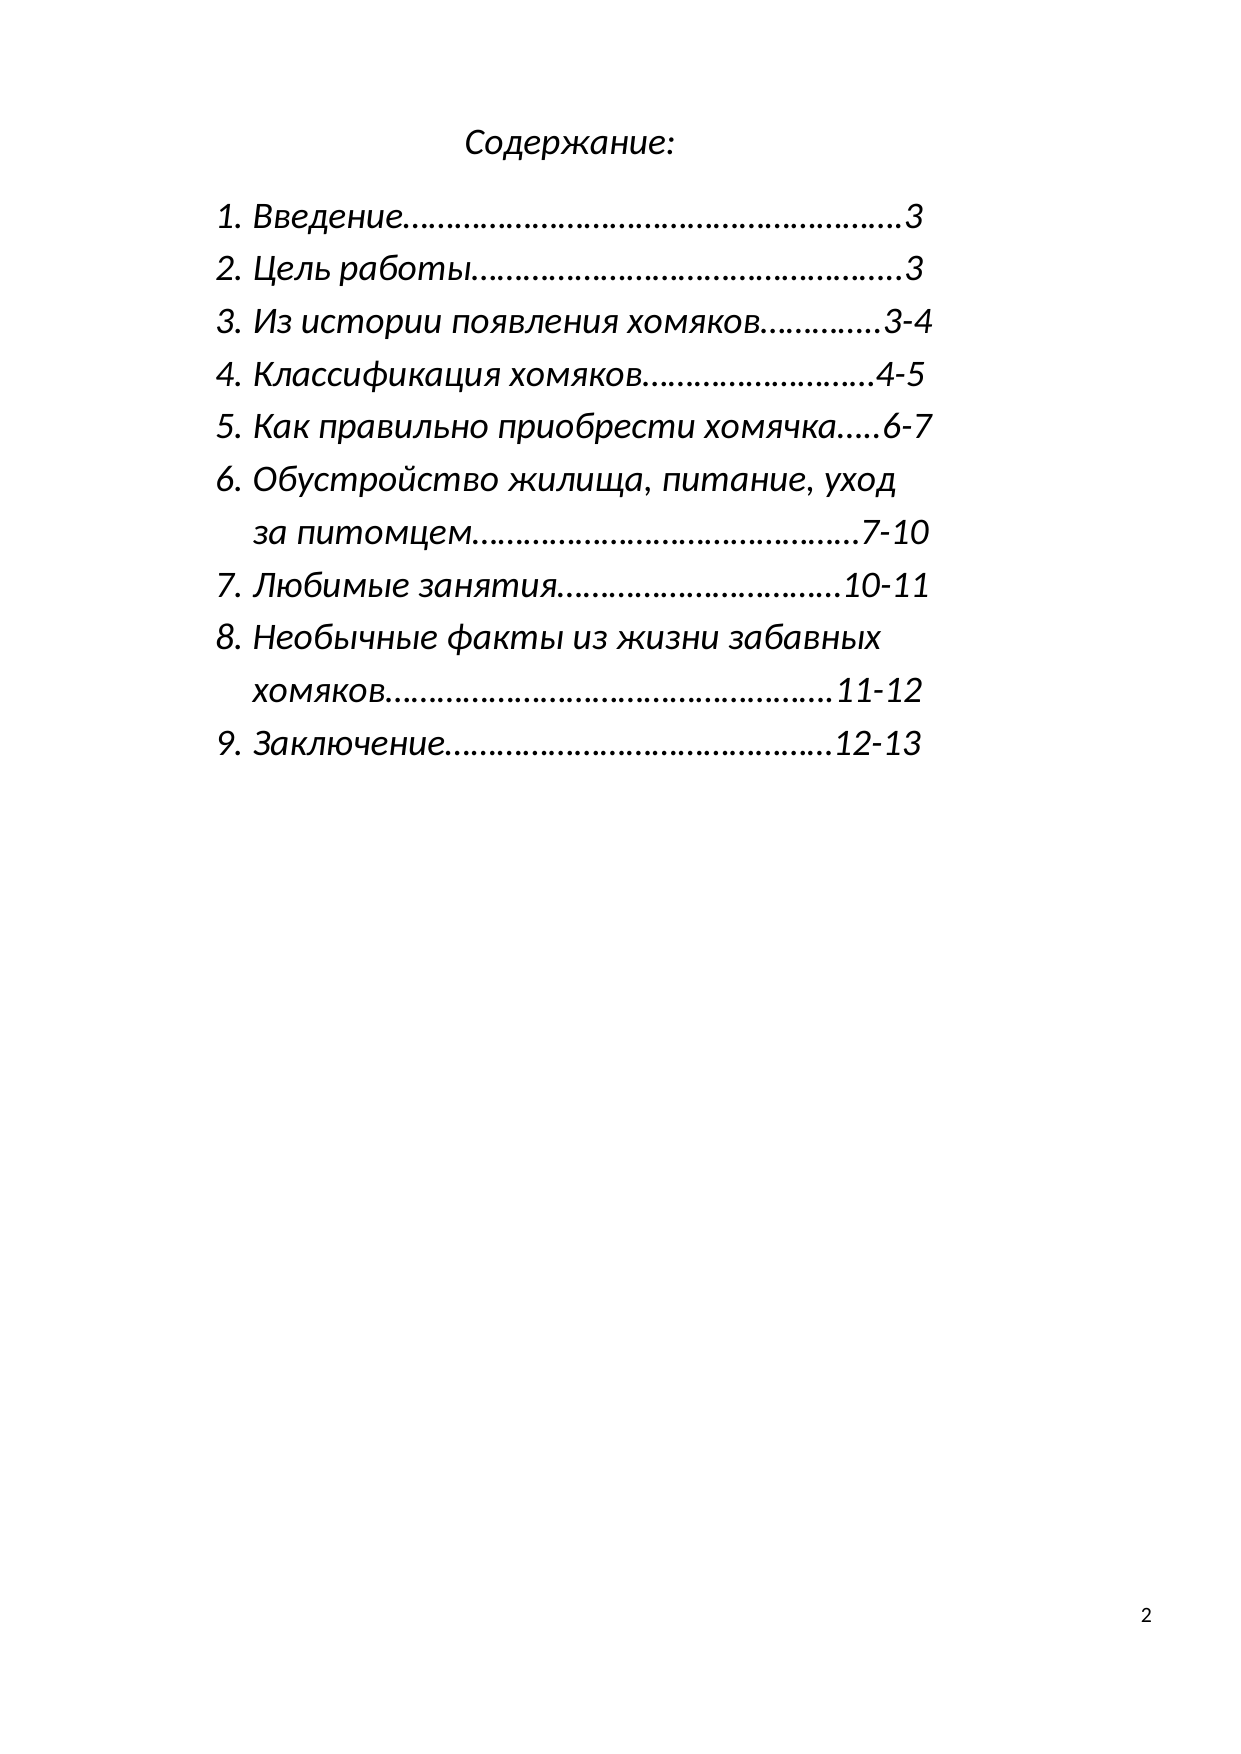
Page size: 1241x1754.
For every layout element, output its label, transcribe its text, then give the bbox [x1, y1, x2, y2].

list Из истории появления хомяков…………..3-4 [215, 297, 1152, 343]
list Как правильно приобрести хомячка…..6-7 [215, 402, 1152, 448]
list Необычные факты из жизни забавных [215, 613, 1152, 659]
list Заключение………………………………………12-13 [215, 719, 1152, 764]
list Цель работы…………………………………………..3 [215, 244, 1152, 290]
list Обустройство жилища, питание, уход [215, 455, 1152, 501]
text Содержание: [177, 118, 1152, 164]
list Классификация хомяков………………………4-5 [215, 350, 1152, 396]
list хомяков…………………………………………….11-12 [252, 666, 1152, 712]
list за питомцем………………………………………7-10 [252, 508, 1152, 554]
list Любимые занятия……………………………10-11 [215, 561, 1152, 606]
list Введение………………………………………………….3 [215, 192, 1152, 237]
